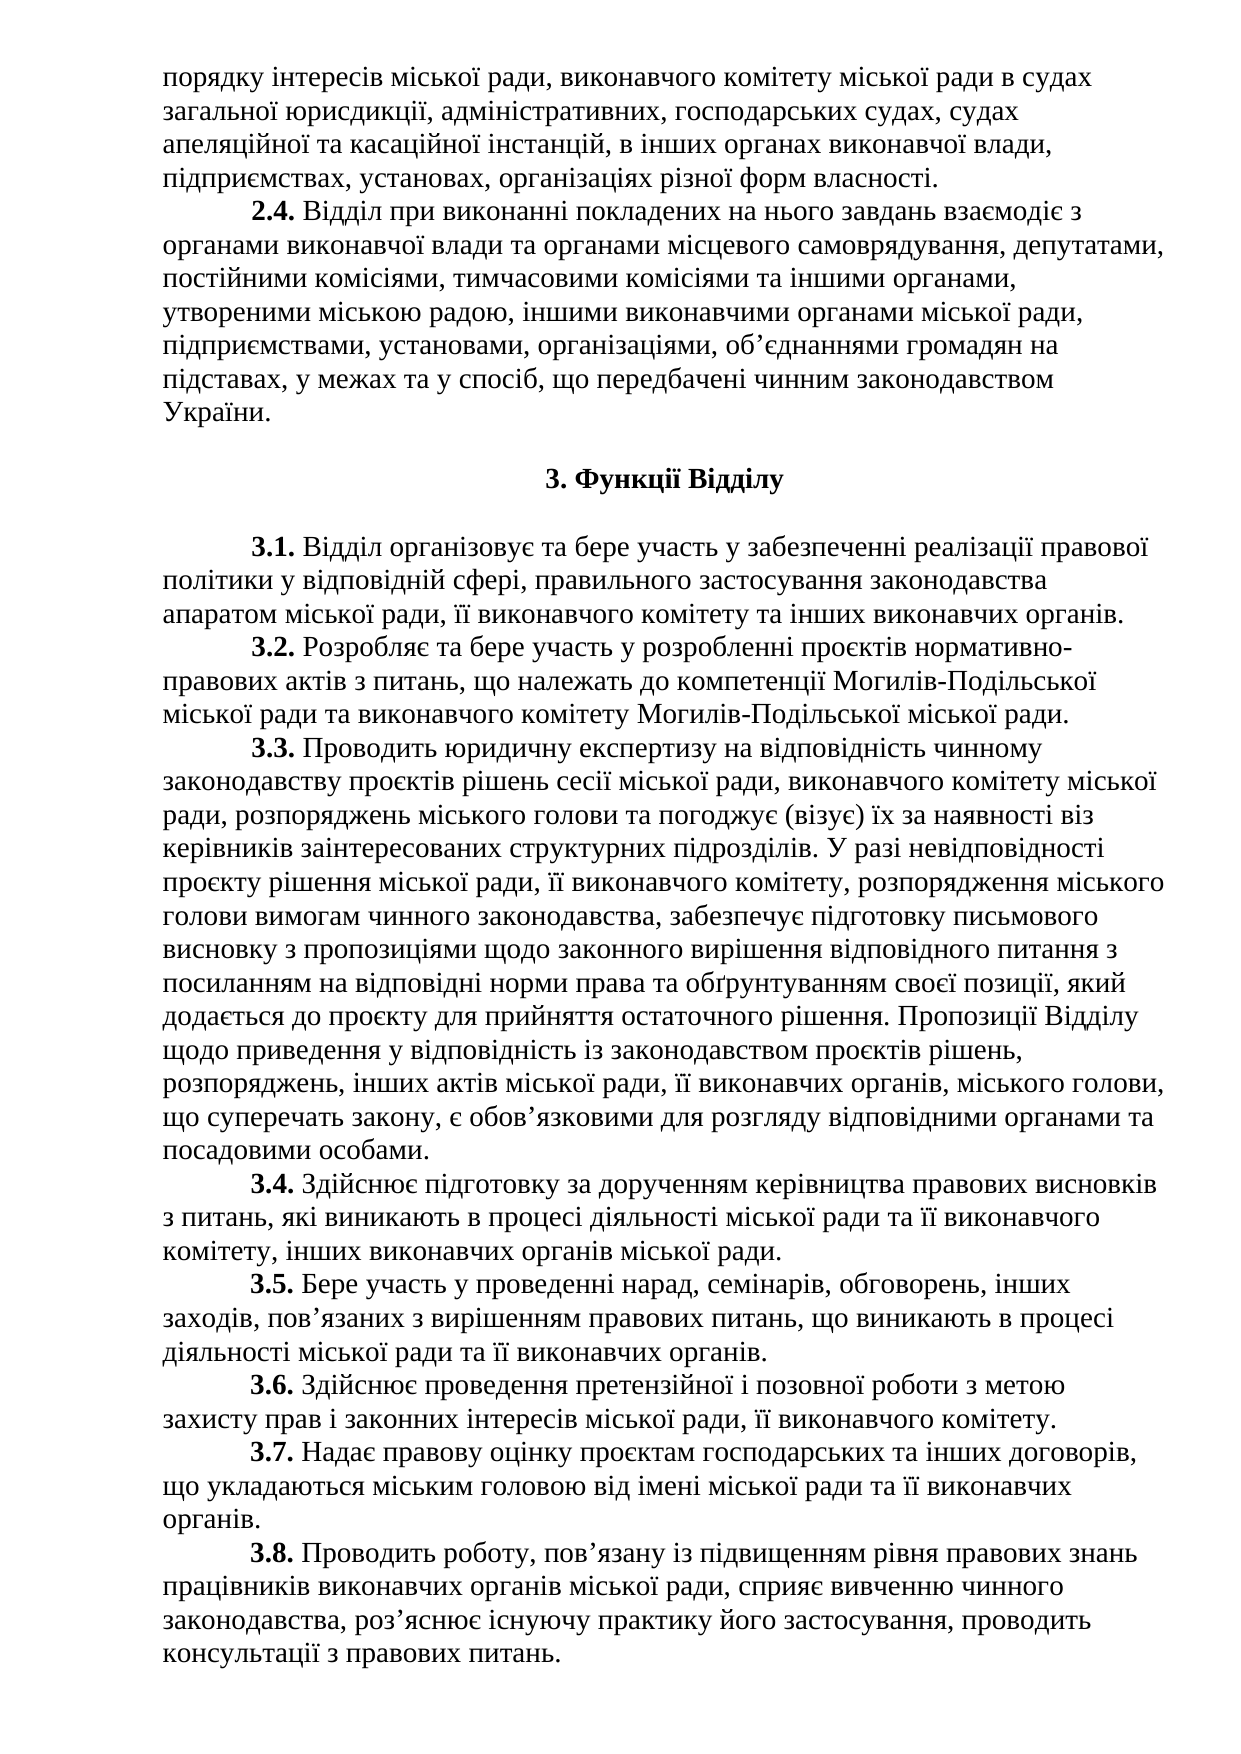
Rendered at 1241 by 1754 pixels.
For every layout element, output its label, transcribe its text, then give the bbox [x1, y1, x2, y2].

text 2.4. Відділ при виконанні покладених на нього завдань взаємодіє з органами виконавчої влади та органами місцевого самоврядування, депутатами, постійними комісіями, тимчасовими комісіями та іншими органами, утвореними міською радою, іншими виконавчими органами міської ради, підприємствами, установами, організаціями, об’єднаннями громадян на підставах, у межах та у спосіб, що передбачені чинним законодавством України. [162, 193, 1167, 428]
text 3.3. Проводить юридичну експертизу на відповідність чинному законодавству проєктів рішень сесії міської ради, виконавчого комітету міської ради, розпоряджень міського голови та погоджує (візує) їх за наявності віз керівників заінтересованих структурних підрозділів. У разі невідповідності проєкту рішення міської ради, її виконавчого комітету, розпорядження міського голови вимогам чинного законодавства, забезпечує підготовку письмового висновку з пропозиціями щодо законного вирішення відповідного питання з посиланням на відповідні норми права та обґрунтуванням своєї позиції, який додається до проєкту для прийняття остаточного рішення. Пропозиції Відділу щодо приведення у відповідність із законодавством проєктів рішень, розпоряджень, інших актів міської ради, її виконавчих органів, міського голови, що суперечать закону, є обов’язковими для розгляду відповідними органами та посадовими особами. [162, 730, 1167, 1166]
text 3.2. Розробляє та бере участь у розробленні проєктів нормативно-правових актів з питань, що належать до компетенції Могилів-Подільської міської ради та виконавчого комітету Могилів-Подільської міської ради. [162, 629, 1167, 730]
text 3.5. Бере участь у проведенні нарад, семінарів, обговорень, інших заходів, пов’язаних з вирішенням правових питань, що виникають в процесі діяльності міської ради та її виконавчих органів. [162, 1267, 1167, 1367]
text 3.6. Здійснює проведення претензійної і позовної роботи з метою захисту прав і законних інтересів міської ради, її виконавчого комітету. [162, 1367, 1167, 1434]
text 3. Функції Відділу [162, 462, 1167, 495]
text 3.7. Надає правову оцінку проєктам господарських та інших договорів, що укладаються міським головою від імені міської ради та її виконавчих органів. [162, 1434, 1167, 1535]
text 3.8. Проводить роботу, пов’язану із підвищенням рівня правових знань працівників виконавчих органів міської ради, сприяє вивченню чинного законодавства, роз’яснює існуючу практику його застосування, проводить консультації з правових питань. [162, 1535, 1167, 1669]
text 3.1. Відділ організовує та бере участь у забезпеченні реалізації правової політики у відповідній сфері, правильного застосування законодавства апаратом міської ради, її виконавчого комітету та інших виконавчих органів. [162, 529, 1167, 629]
text порядку інтересів міської ради, виконавчого комітету міської ради в судах загальної юрисдикції, адміністративних, господарських судах, судах апеляційної та касаційної інстанцій, в інших органах виконавчої влади, підприємствах, установах, організаціях різної форм власності. [162, 59, 1167, 193]
text 3.4. Здійснює підготовку за дорученням керівництва правових висновків з питань, які виникають в процесі діяльності міської ради та її виконавчого комітету, інших виконавчих органів міської ради. [162, 1166, 1167, 1267]
